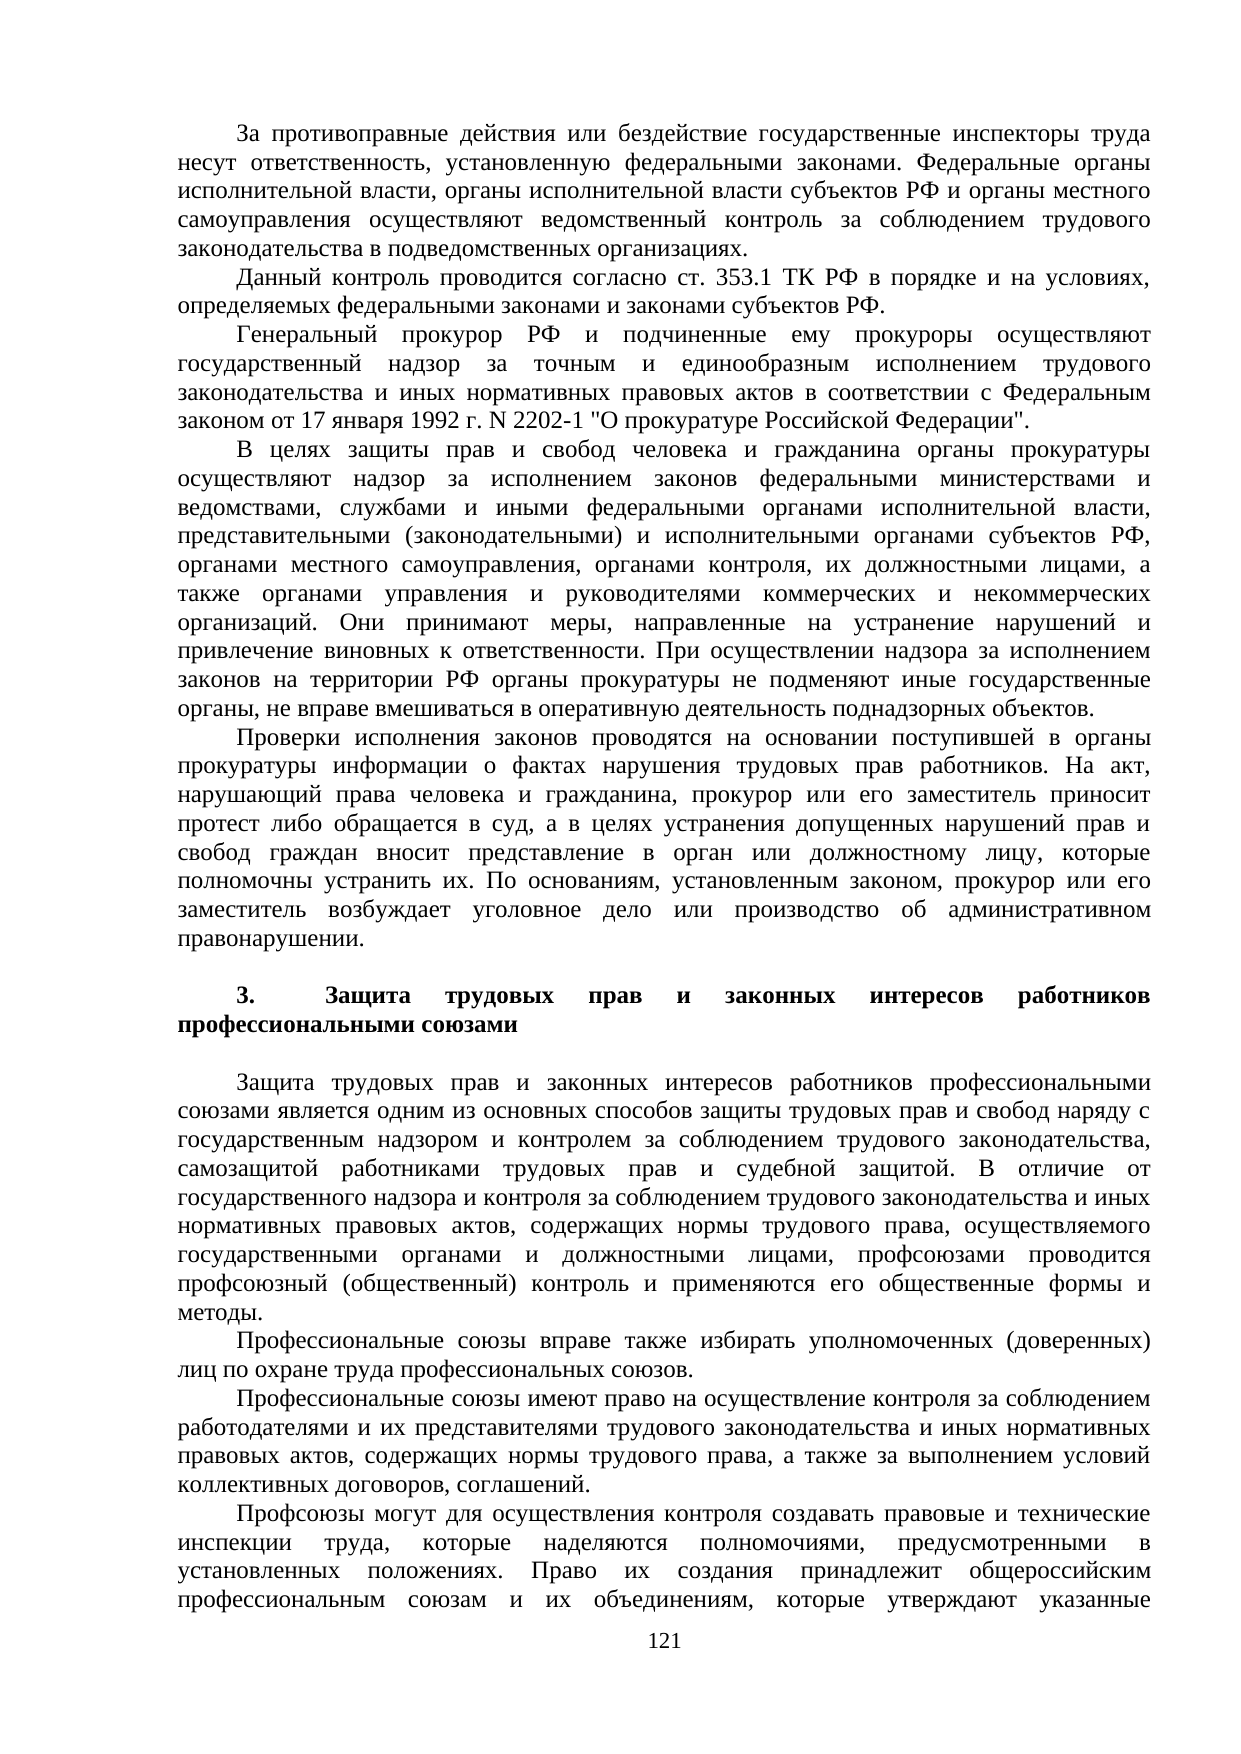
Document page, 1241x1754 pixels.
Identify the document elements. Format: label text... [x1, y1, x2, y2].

text Профессиональные союзы имеют право на осуществление контроля за соблюдением работодателями и их представителями трудового законодательства и иных нормативных правовых актов, содержащих нормы трудового права, а также за выполнением условий коллективных договоров, соглашений. [177, 1383, 1152, 1498]
text За противоправные действия или бездействие государственные инспекторы труда несут ответственность, установленную федеральными законами. Федеральные органы исполнительной власти, органы исполнительной власти субъектов РФ и органы местного самоуправления осуществляют ведомственный контроль за соблюдением трудового законодательства в подведомственных организациях. [177, 118, 1152, 262]
text Генеральный прокурор РФ и подчиненные ему прокуроры осуществляют государственный надзор за точным и единообразным исполнением трудового законодательства и иных нормативных правовых актов в соответствии с Федеральным законом от 17 января 1992 г. N 2202-1 "О прокуратуре Российской Федерации". [177, 319, 1152, 434]
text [177, 1498, 1152, 1613]
text Данный контроль проводится согласно ст. 353.1 ТК РФ в порядке и на условиях, определяемых федеральными законами и законами субъектов РФ. [177, 262, 1152, 319]
text Профессиональные союзы вправе также избирать уполномоченных (доверенных) лиц по охране труда профессиональных союзов. [177, 1326, 1152, 1383]
text В целях защиты прав и свобод человека и гражданина органы прокуратуры осуществляют надзор за исполнением законов федеральными министерствами и ведомствами, службами и иными федеральными органами исполнительной власти, представительными (законодательными) и исполнительными органами субъектов РФ, органами местного самоуправления, органами контроля, их должностными лицами, а также органами управления и руководителями коммерческих и некоммерческих организаций. Они принимают меры, направленные на устранение нарушений и привлечение виновных к ответственности. При осуществлении надзора за исполнением законов на территории РФ органы прокуратуры не подменяют иные государственные органы, не вправе вмешиваться в оперативную деятельность поднадзорных объектов. [177, 434, 1152, 722]
text Защита трудовых прав и законных интересов работников профессиональными союзами является одним из основных способов защиты трудовых прав и свобод наряду с государственным надзором и контролем за соблюдением трудового законодательства, самозащитой работниками трудовых прав и судебной защитой. В отличие от государственного надзора и контроля за соблюдением трудового законодательства и иных нормативных правовых актов, содержащих нормы трудового права, осуществляемого государственными органами и должностными лицами, профсоюзами проводится профсоюзный (общественный) контроль и применяются его общественные формы и методы. [177, 1067, 1152, 1326]
text Проверки исполнения законов проводятся на основании поступившей в органы прокуратуры информации о фактах нарушения трудовых прав работников. На акт, нарушающий права человека и гражданина, прокурор или его заместитель приносит протест либо обращается в суд, а в целях устранения допущенных нарушений прав и свобод граждан вносит представление в орган или должностному лицу, которые полномочны устранить их. По основаниям, установленным законом, прокурор или его заместитель возбуждает уголовное дело или производство об административном правонарушении. [177, 722, 1152, 952]
list Защита трудовых прав и законных интересов работников профессиональными союзами [177, 981, 1152, 1038]
